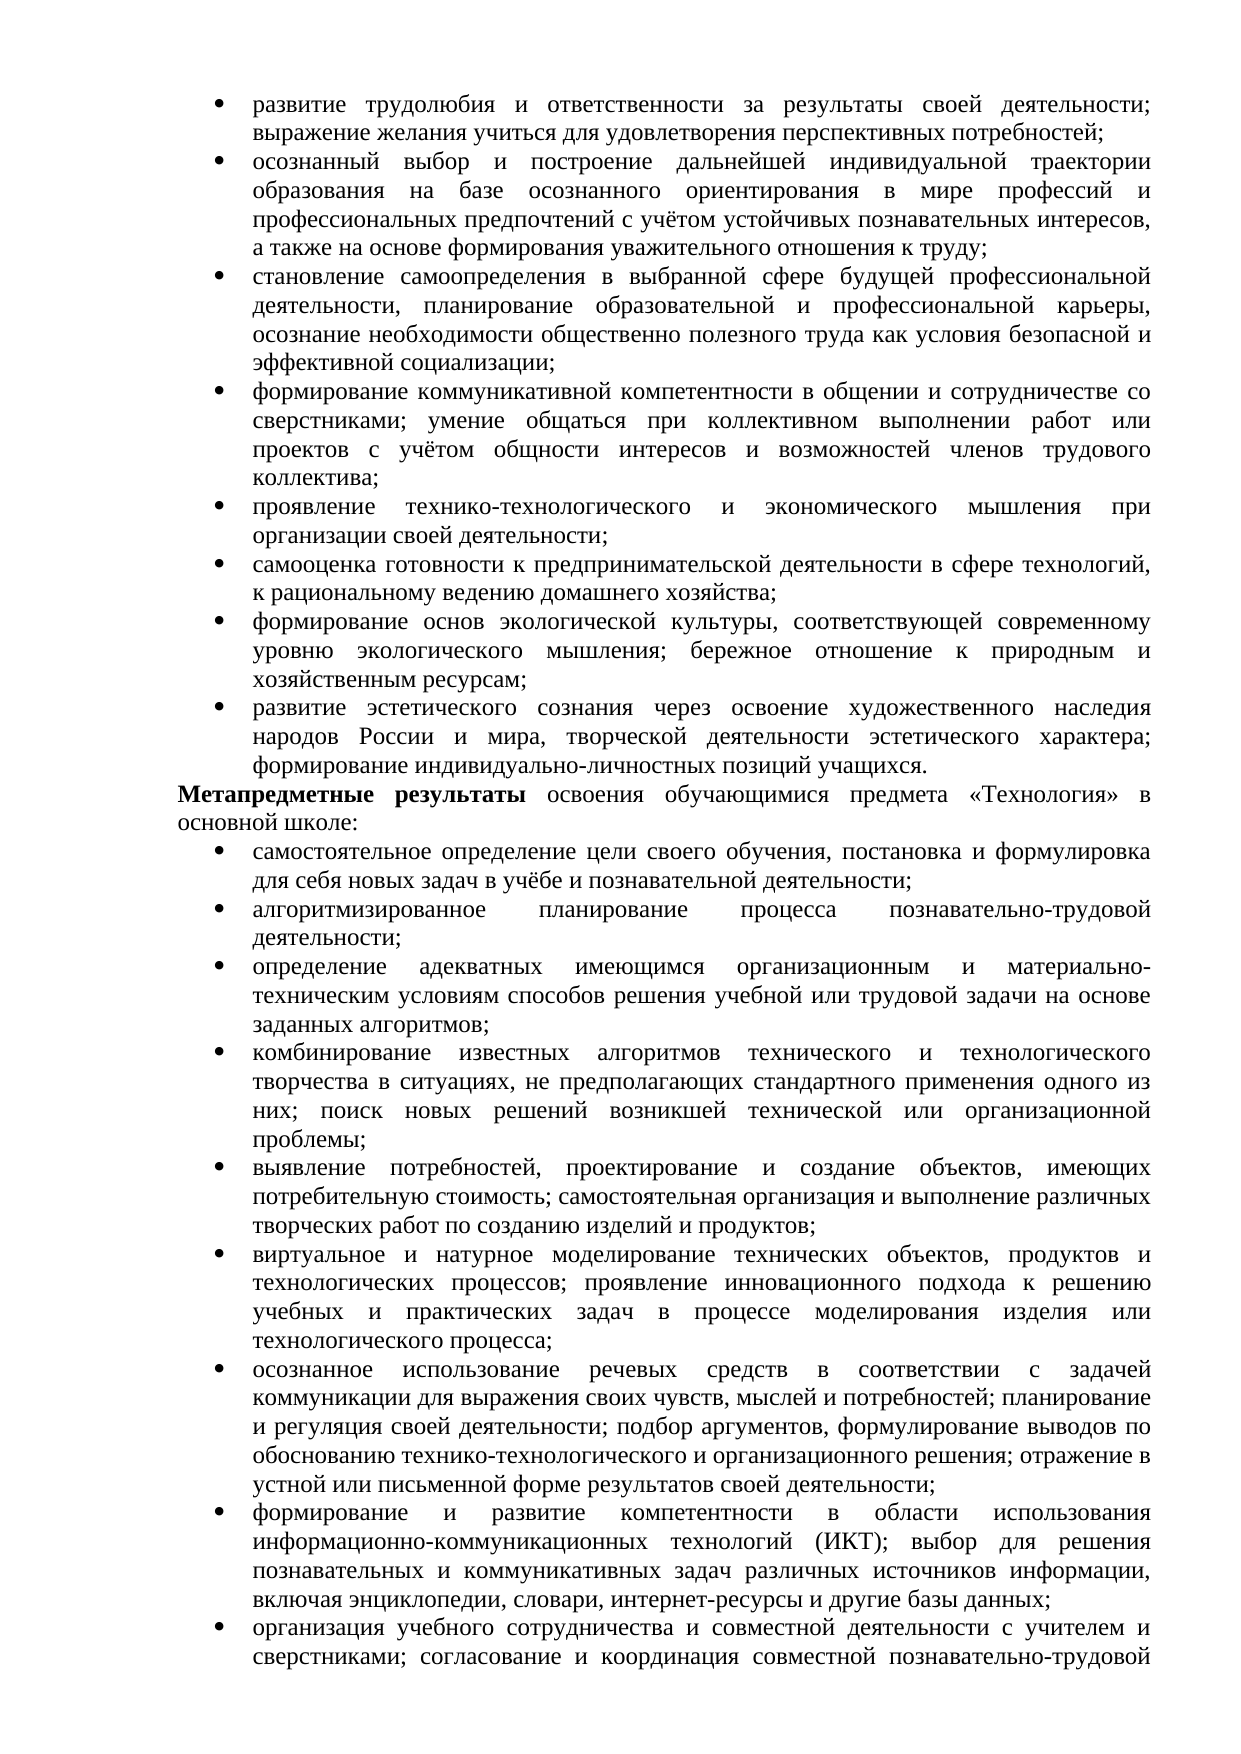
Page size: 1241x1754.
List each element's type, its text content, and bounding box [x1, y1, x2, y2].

list проявление технико-технологического и экономического мышления при организации своей деятельности; [215, 491, 1152, 549]
list осознанный выбор и построение дальнейшей индивидуальной траектории образования на базе осознанного ориентирования в мире профессий и профессиональных предпочтений с учётом устойчивых познавательных интересов, а также на основе формирования уважительного отношения к труду; [215, 146, 1152, 261]
list выявление потребностей, проектирование и создание объектов, имеющих потребительную стоимость; самостоятельная организация и выполнение различных творческих работ по созданию изделий и продуктов; [215, 1152, 1152, 1239]
list определение адекватных имеющимся организационным и материально-техническим условиям способов решения учебной или трудовой задачи на основе заданных алгоритмов; [215, 951, 1152, 1037]
list виртуальное и натурное моделирование технических объектов, продуктов и технологических процессов; проявление инновационного подхода к решению учебных и практических задач в процессе моделирования изделия или технологического процесса; [215, 1239, 1152, 1354]
list осознанное использование речевых средств в соответствии с задачей коммуникации для выражения своих чувств, мыслей и потребностей; планирование и регуляция своей деятельности; подбор аргументов, формулирование выводов по обоснованию технико-технологического и организационного решения; отражение в устной или письменной форме результатов своей деятельности; [215, 1354, 1152, 1497]
list самостоятельное определение цели своего обучения, постановка и формулировка для себя новых задач в учёбе и познавательной деятельности; [215, 836, 1152, 894]
list формирование основ экологической культуры, соответствующей современному уровню экологического мышления; бережное отношение к природным и хозяйственным ресурсам; [215, 606, 1152, 692]
list развитие эстетического сознания через освоение художественного наследия народов России и мира, творческой деятельности эстетического характера; формирование индивидуально-личностных позиций учащихся. [215, 692, 1152, 779]
list формирование коммуникативной компетентности в общении и сотрудничестве со сверстниками; умение общаться при коллективном выполнении работ или проектов с учётом общности интересов и возможностей членов трудового коллектива; [215, 376, 1152, 491]
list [215, 1612, 1152, 1670]
list алгоритмизированное планирование процесса познавательно-трудовой деятельности; [215, 894, 1152, 951]
list развитие трудолюбия и ответственности за результаты своей деятельности; выражение желания учиться для удовлетворения перспективных потребностей; [215, 89, 1152, 146]
list комбинирование известных алгоритмов технического и технологического творчества в ситуациях, не предполагающих стандартного применения одного из них; поиск новых решений возникшей технической или организационной проблемы; [215, 1037, 1152, 1152]
text Метапредметные результаты освоения обучающимися предмета «Технология» в основной школе: [177, 779, 1152, 836]
list формирование и развитие компетентности в области использования информационно-коммуникационных технологий (ИКТ); выбор для решения познавательных и коммуникативных задач различных источников информации, включая энциклопедии, словари, интернет-ресурсы и другие базы данных; [215, 1497, 1152, 1612]
list становление самоопределения в выбранной сфере будущей профессиональной деятельности, планирование образовательной и профессиональной карьеры, осознание необходимости общественно полезного труда как условия безопасной и эффективной социализации; [215, 261, 1152, 376]
list самооценка готовности к предпринимательской деятельности в сфере технологий, к рациональному ведению домашнего хозяйства; [215, 549, 1152, 606]
